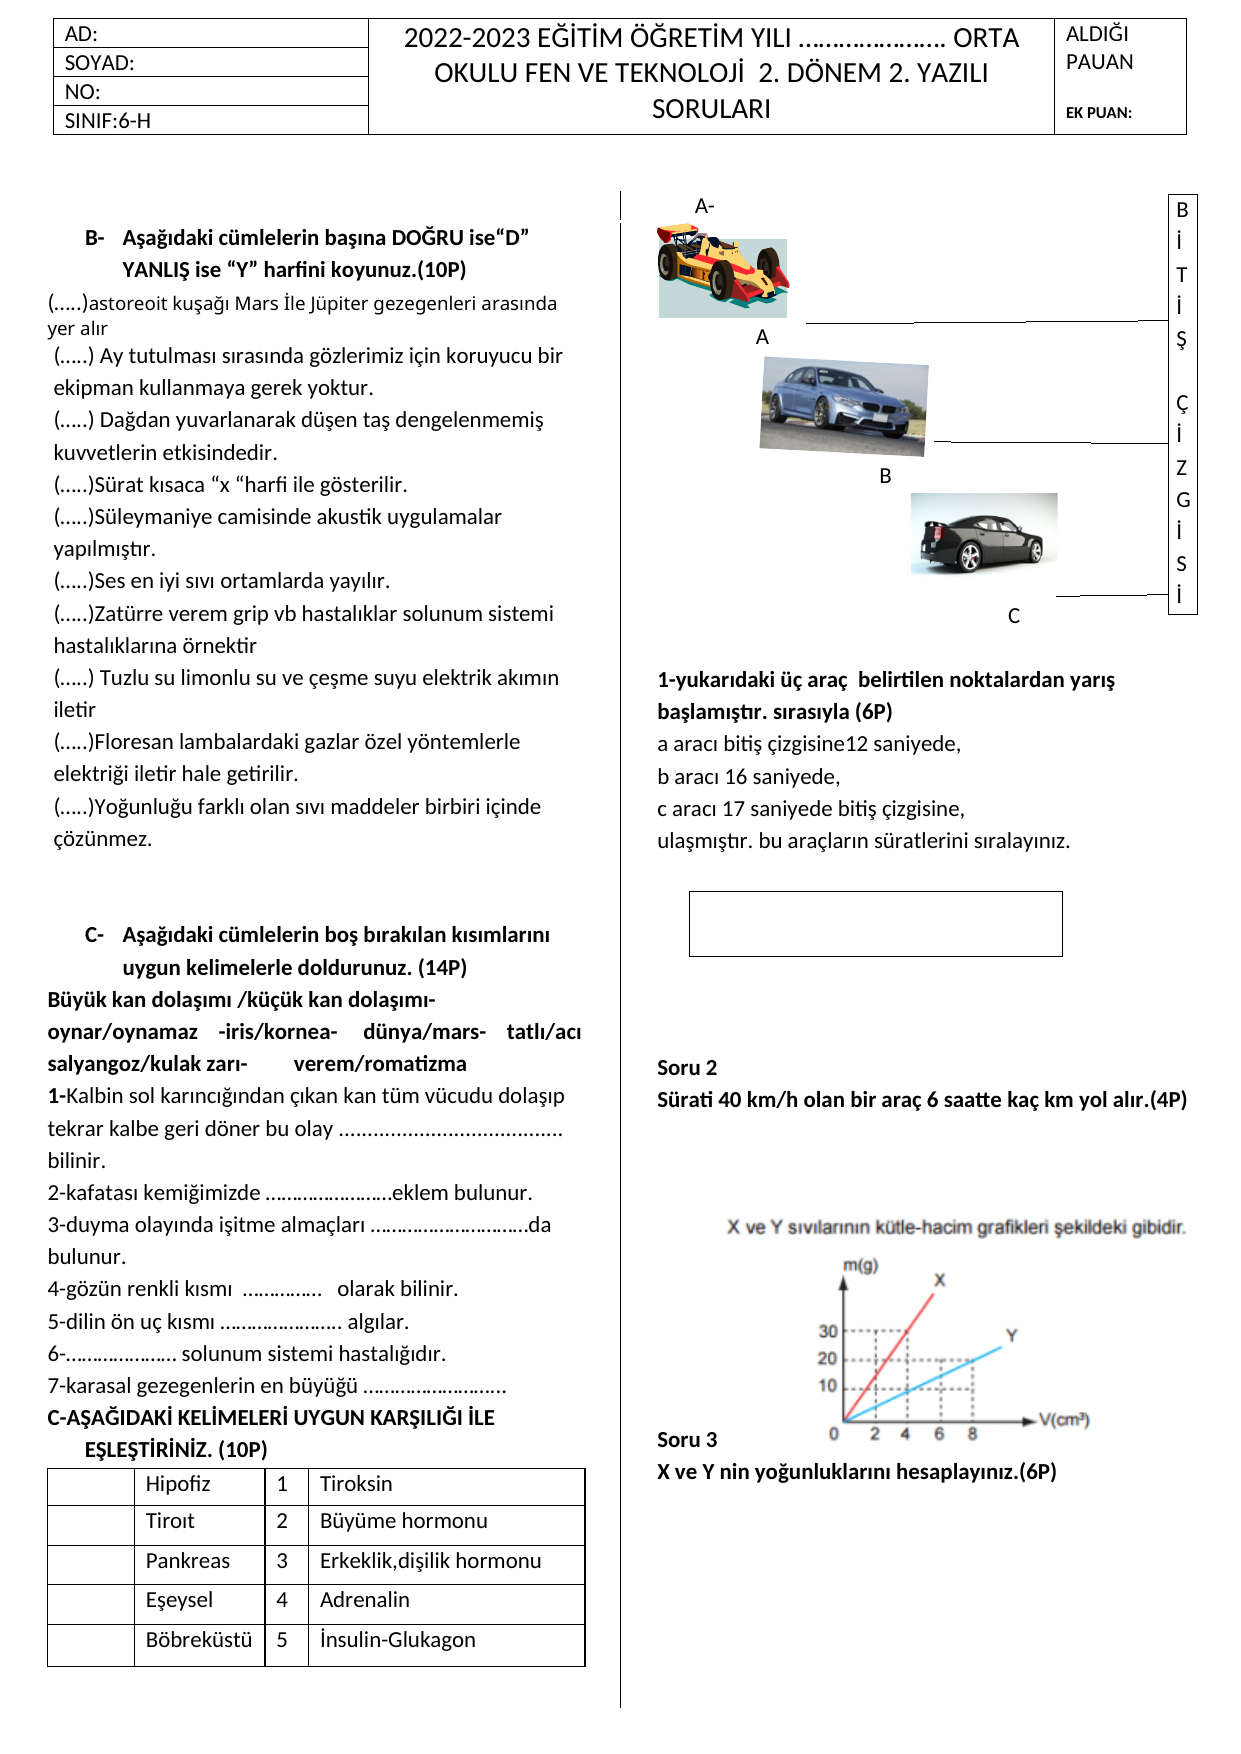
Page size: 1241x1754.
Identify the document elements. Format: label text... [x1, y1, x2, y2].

table_header Hipofiz [135, 1469, 264, 1505]
list 2-kafatası kemiğimizde ……………………eklem bulunur. [47, 1178, 583, 1206]
text X ve Y nin yoğunluklarını hesaplayınız.(6P) [657, 1457, 1193, 1485]
table_cell Erkeklik,dişilik hormonu [309, 1546, 584, 1584]
table_cell [48, 1506, 134, 1545]
list (…..)Floresan lambalardaki gazlar özel yöntemlerle elektriği iletir hale getirilir. [53, 727, 583, 788]
list (…..)Ses en iyi sıvı ortamlarda yayılır. [53, 566, 583, 594]
table_cell Adrenalin [309, 1585, 584, 1624]
table_cell 4 [266, 1585, 308, 1624]
list (…..) Ay tutulması sırasında gözlerimiz için koruyucu bir ekipman kullanmaya gerek yoktur. [53, 341, 583, 401]
list (…..)Yoğunluğu farklı olan sıvı maddeler birbiri içinde çözünmez. [53, 792, 583, 852]
list B [756, 461, 1168, 489]
table_header B İ T İ Ş Ç İ Z G İ S İ [1169, 195, 1197, 613]
list (…..) Tuzlu su limonlu su ve çeşme suyu elektrik akımın iletir [53, 663, 583, 723]
table_cell 3 [266, 1546, 308, 1584]
list Aşağıdaki cümlelerin başına DOĞRU ise“D” YANLIŞ ise “Y” harfini koyunuz.(10P) [85, 223, 583, 283]
text salyangoz/kulak zarı- verem/romatizma [47, 1049, 583, 1077]
table_cell Tiroıt [135, 1506, 264, 1545]
text 1-yukarıdaki üç araç belirtilen noktalardan yarış [657, 665, 1193, 693]
text c aracı 17 saniyede bitiş çizgisine, [657, 794, 1193, 822]
text b aracı 16 saniyede, [657, 762, 1193, 790]
picture [760, 357, 928, 456]
table_cell [48, 1585, 134, 1624]
table_cell Eşeysel [135, 1585, 264, 1624]
list 5-dilin ön uç kısmı ………………….. algılar. [47, 1307, 583, 1335]
text Büyük kan dolaşımı /küçük kan dolaşımı- [47, 985, 583, 1013]
text Sürati 40 km/h olan bir araç 6 saatte kaç km yol alır.(4P) [657, 1085, 1193, 1113]
list A [756, 322, 1168, 350]
table_header [690, 892, 1062, 956]
table_cell 5 [266, 1625, 308, 1666]
table_cell 2 [266, 1506, 308, 1545]
list (…..)Süleymaniye camisinde akustik uygulamalar yapılmıştır. [53, 502, 583, 562]
text C-AŞAĞIDAKİ KELİMELERİ UYGUN KARŞILIĞI İLE EŞLEŞTİRİNİZ. (10P) [47, 1403, 583, 1463]
list 6-………………… solunum sistemi hastalığıdır. [47, 1339, 583, 1367]
table_cell [48, 1625, 134, 1666]
list (…..)Zatürre verem grip vb hastalıklar solunum sistemi hastalıklarına örnektir [53, 599, 583, 659]
list (…..) Dağdan yuvarlanarak düşen taş dengelenmemiş kuvvetlerin etkisindedir. [53, 406, 583, 466]
list 1-Kalbin sol karıncığından çıkan kan tüm vücudu dolaşıp tekrar kalbe geri döner bu olay ....................................... bilinir. [47, 1081, 583, 1174]
text başlamıştır. sırasıyla (6P) [657, 697, 1193, 725]
list C [756, 601, 1193, 629]
list Aşağıdaki cümlelerin boş bırakılan kısımlarını uygun kelimelerle doldurunuz. (14P) [85, 921, 583, 981]
list 7-karasal gezegenlerin en büyüğü ……………………... [47, 1371, 583, 1399]
table_cell İnsulin-Glukagon [309, 1625, 584, 1666]
list 3-duyma olayında işitme almaçları …………………………da bulunur. [47, 1210, 583, 1270]
table_header Tiroksin [309, 1469, 584, 1505]
table_cell Pankreas [135, 1546, 264, 1584]
picture [910, 493, 1058, 597]
text a aracı bitiş çizgisine12 saniyede, [657, 729, 1193, 758]
table_header [48, 1469, 134, 1505]
table_cell [48, 1546, 134, 1584]
list (…..)Sürat kısaca “x “harfi ile gösterilir. [53, 470, 583, 498]
text oynar/oynamaz -iris/kornea- dünya/mars- tatlı/acı [47, 1017, 583, 1045]
picture [722, 1214, 1192, 1447]
list 4-gözün renkli kısmı …………… olarak bilinir. [47, 1274, 583, 1303]
text (…..)astoreoit kuşağı Mars İle Jüpiter gezegenleri arasında yer alır [47, 288, 583, 341]
table_cell Böbreküstü [135, 1625, 264, 1666]
table_header 1 [266, 1469, 308, 1505]
text ulaşmıştır. bu araçların süratlerini sıralayınız. [657, 826, 1193, 854]
text Soru 2 [657, 1053, 1193, 1081]
table_cell Büyüme hormonu [309, 1506, 584, 1545]
